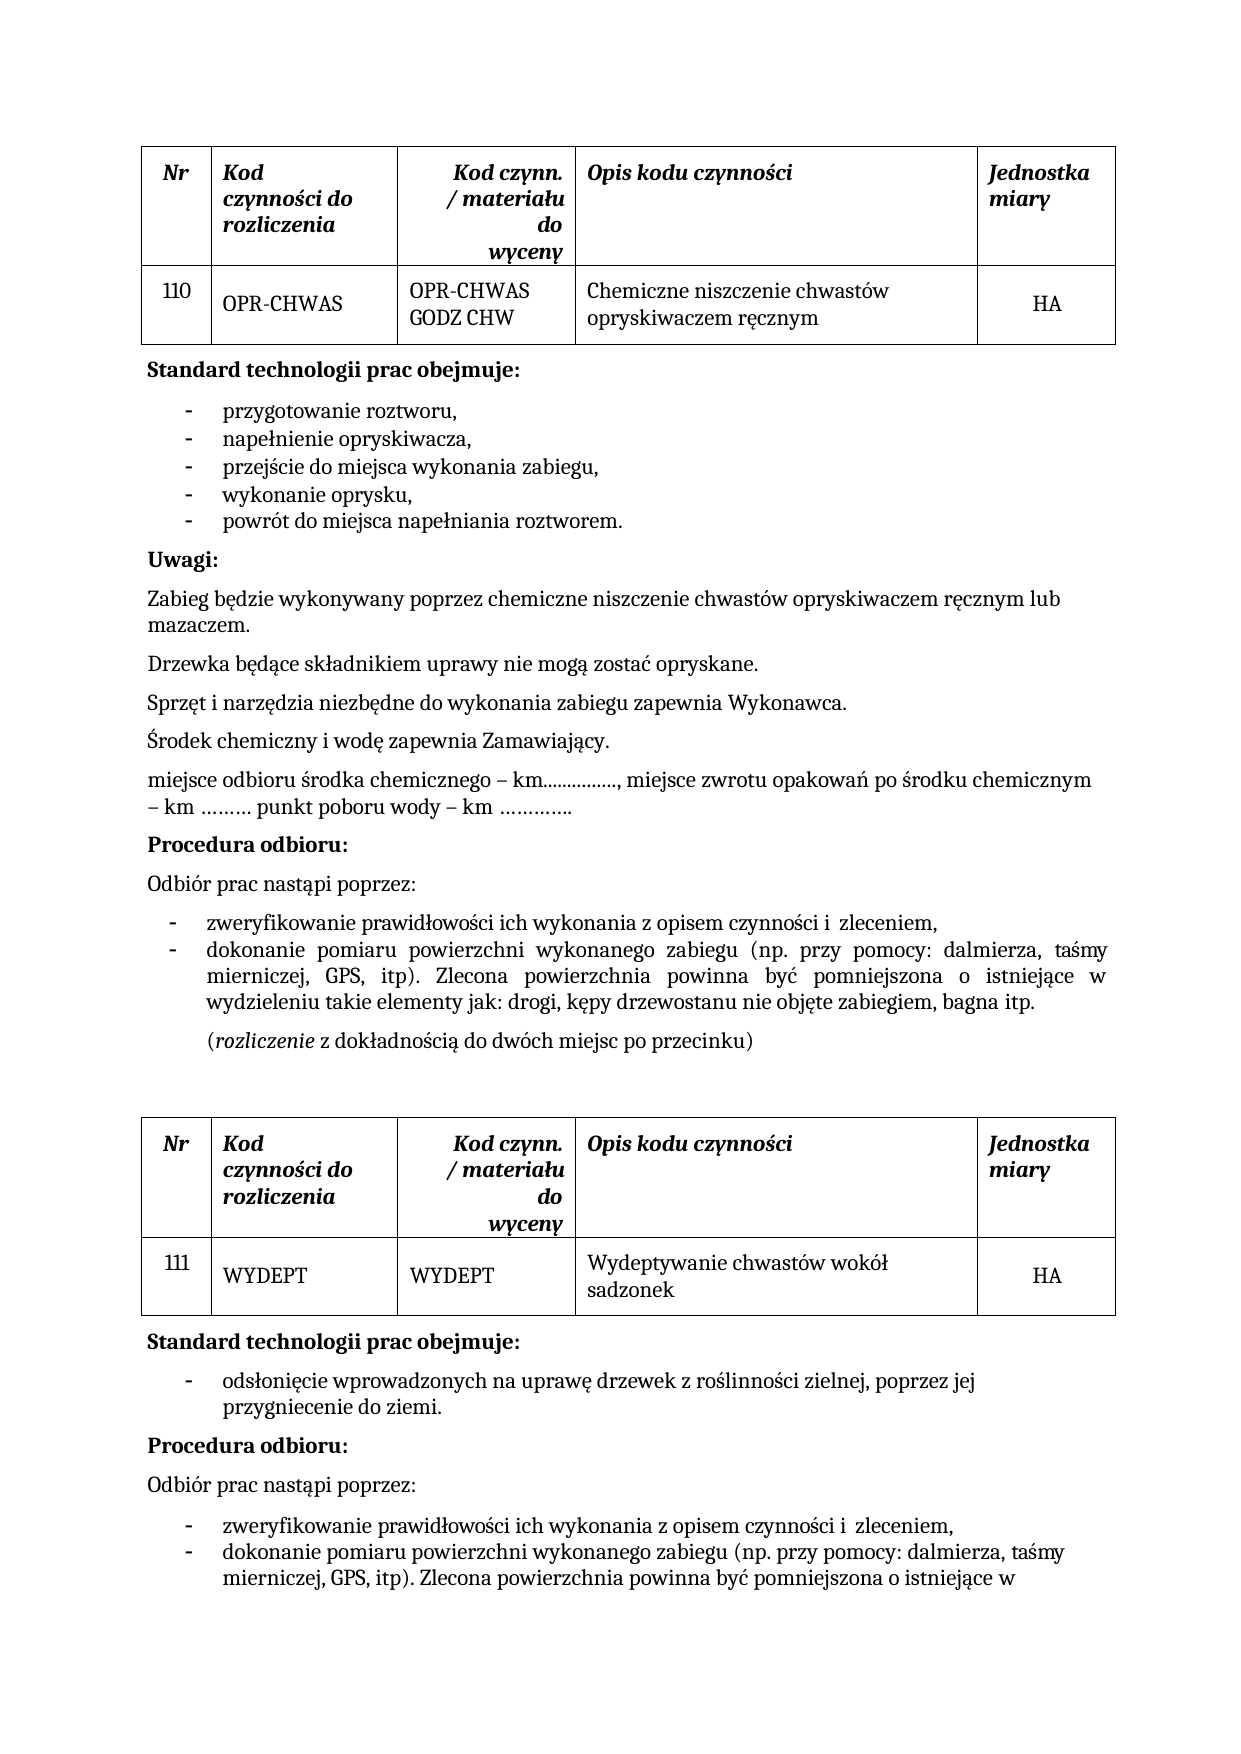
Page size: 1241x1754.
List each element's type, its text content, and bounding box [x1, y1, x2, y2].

list przejście do miejsca wykonania zabiegu, [185, 452, 1192, 480]
text Zabieg będzie wykonywany poprzez chemiczne niszczenie chwastów opryskiwaczem ręcznym lub mazaczem. [147, 586, 1108, 638]
subtitle Uwagi: [147, 547, 1192, 573]
subtitle Standard technologii prac obejmuje: [147, 357, 1192, 383]
subtitle Procedura odbioru: [147, 1433, 1192, 1459]
subtitle Standard technologii prac obejmuje: [147, 1329, 1192, 1355]
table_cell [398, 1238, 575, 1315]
text (rozliczenie z dokładnością do dwóch miejsc po przecinku) [206, 1028, 1192, 1054]
list napełnienie opryskiwacza, [185, 424, 1192, 452]
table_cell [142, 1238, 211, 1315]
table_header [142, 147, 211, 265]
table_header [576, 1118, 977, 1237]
list km ……… punkt poboru wody – km …………. [147, 793, 1192, 820]
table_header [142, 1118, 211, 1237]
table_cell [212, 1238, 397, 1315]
subtitle Procedura odbioru: [147, 832, 1192, 858]
list wykonanie oprysku, [185, 480, 1192, 508]
text miejsce odbioru środka chemicznego – km , miejsce zwrotu opakowań po środku chemicznym [147, 767, 1192, 793]
text Drzewka będące składnikiem uprawy nie mogą zostać opryskane. [147, 651, 1192, 677]
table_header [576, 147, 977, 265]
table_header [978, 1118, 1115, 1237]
list zweryfikowanie prawidłowości ich wykonania z opisem czynności i zleceniem, [185, 1511, 1192, 1539]
text Odbiór prac nastąpi poprzez: [147, 871, 1192, 897]
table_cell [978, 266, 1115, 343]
text Sprzęt i narzędzia niezbędne do wykonania zabiegu zapewnia Wykonawca. Środek chemiczny i wodę zapewnia Zamawiający. [147, 690, 882, 754]
list przygotowanie roztworu, [185, 396, 1192, 424]
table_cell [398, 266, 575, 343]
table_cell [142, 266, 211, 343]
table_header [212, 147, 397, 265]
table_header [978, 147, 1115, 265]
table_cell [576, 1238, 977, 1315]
list dokonanie pomiaru powierzchni wykonanego zabiegu (np. przy pomocy: dalmierza, taśmy mierniczej, GPS, itp). Zlecona powierzchnia powinna być pomniejszona o istniejące w [185, 1539, 1108, 1591]
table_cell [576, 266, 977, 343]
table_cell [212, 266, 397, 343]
list zweryfikowanie prawidłowości ich wykonania z opisem czynności i zleceniem, [169, 910, 1192, 936]
list odsłonięcie wprowadzonych na uprawę drzewek z roślinności zielnej, poprzez jej przygniecenie do ziemi. [185, 1368, 1107, 1420]
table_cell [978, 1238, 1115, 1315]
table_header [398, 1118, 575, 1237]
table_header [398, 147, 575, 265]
text Odbiór prac nastąpi poprzez: [147, 1472, 1192, 1498]
list powrót do miejsca napełniania roztworem. [185, 508, 1192, 534]
list dokonanie pomiaru powierzchni wykonanego zabiegu (np. przy pomocy: dalmierza, taśmy mierniczej, GPS, itp). Zlecona powierzchnia powinna być pomniejszona o istniejące w wydzieleniu takie elementy jak: drogi, kępy drzewostanu nie objęte zabiegiem, bagna itp. [169, 936, 1108, 1015]
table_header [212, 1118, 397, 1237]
